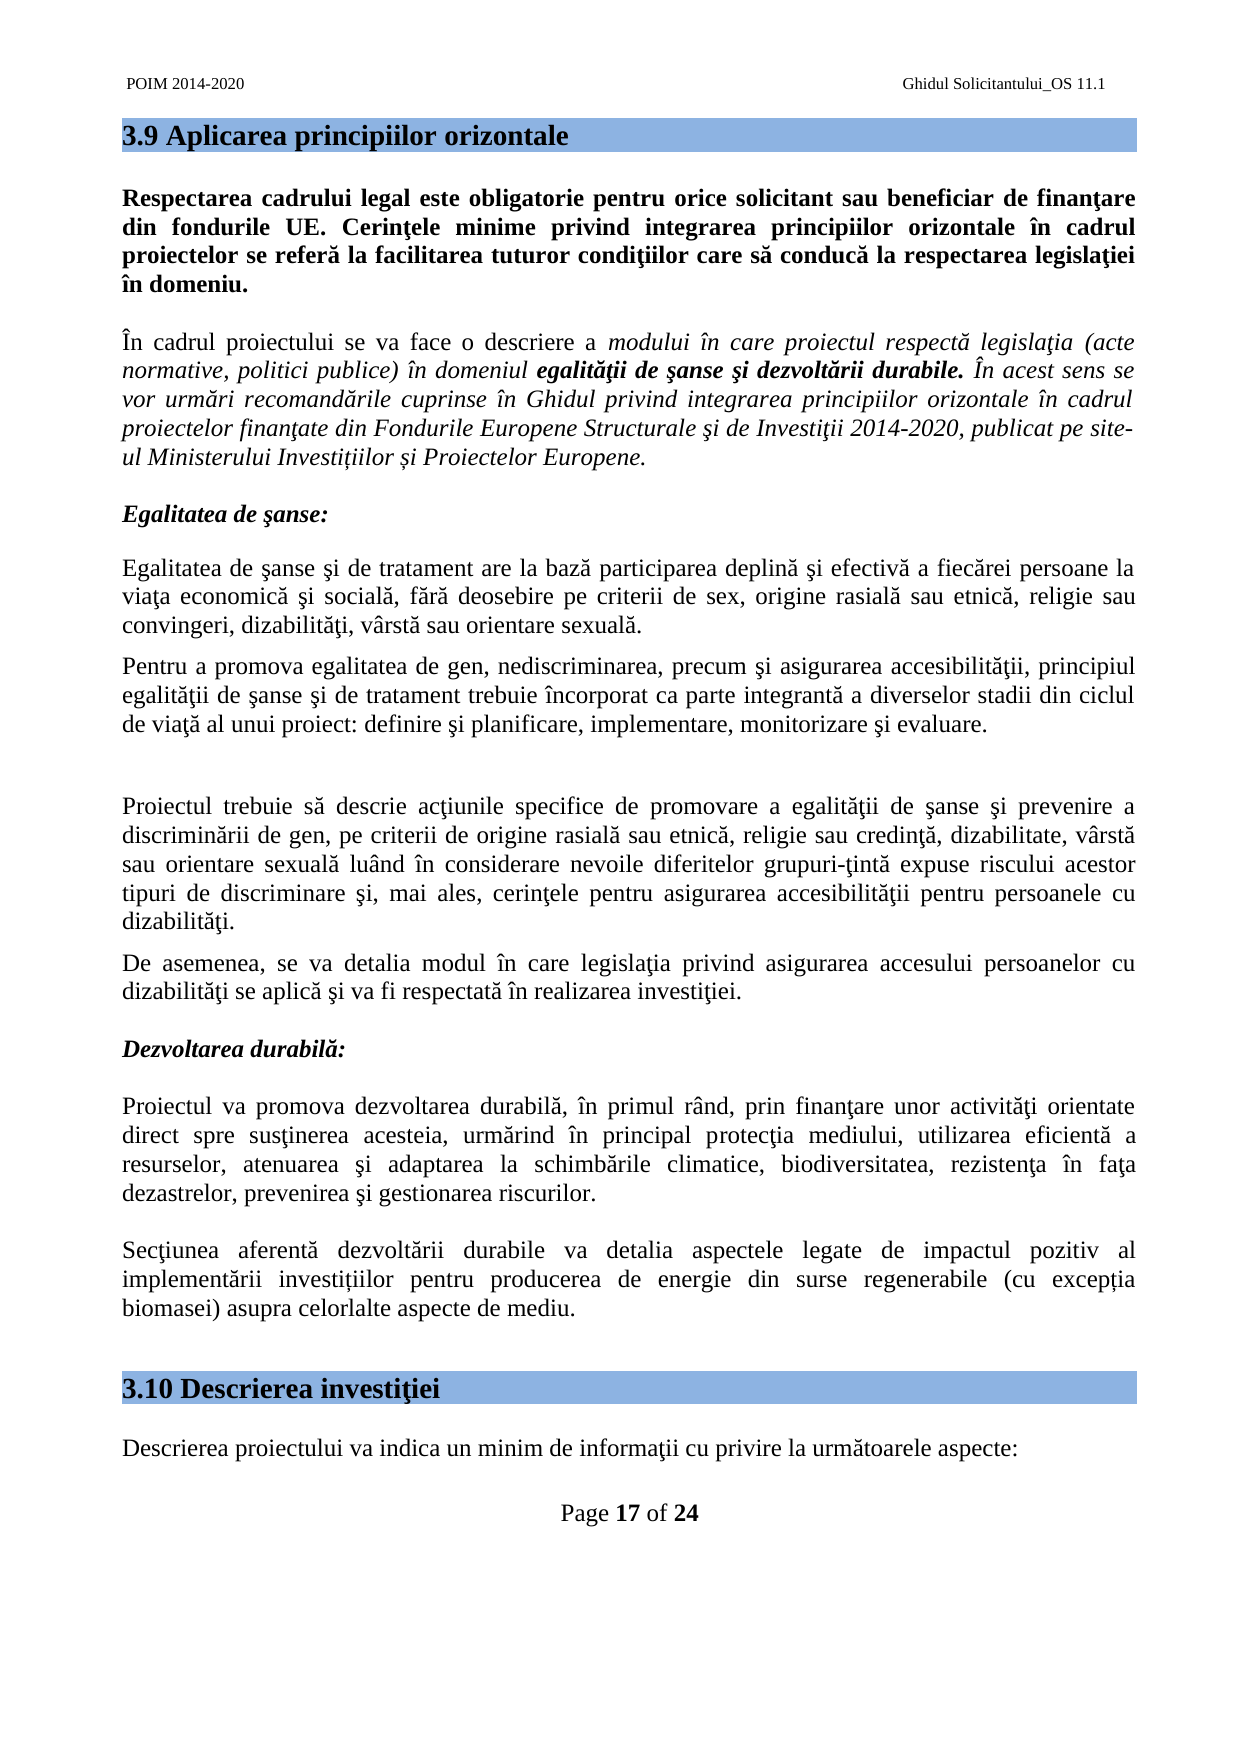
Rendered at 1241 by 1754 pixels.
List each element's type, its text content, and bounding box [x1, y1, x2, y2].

text Proiectul va promova dezvoltarea durabilă, în primul rând, prin finanţare unor activităţi orientate direct spre susţinerea acesteia, urmărind în principal protecţia mediului, utilizarea eficientă a resurselor, atenuarea şi adaptarea la schimbările climatice, biodiversitatea, rezistenţa în faţa dezastrelor, prevenirea şi gestionarea riscurilor. [122, 1091, 1137, 1206]
text Dezvoltarea durabilă: [122, 1034, 1137, 1063]
subtitle 3.10 Descrierea investiţiei [122, 1371, 1137, 1404]
text Secţiunea aferentă dezvoltării durabile va detalia aspectele legate de impactul pozitiv al implementării investițiilor pentru producerea de energie din surse regenerabile (cu excepția biomasei) asupra celorlalte aspecte de mediu. [122, 1235, 1137, 1321]
text Descrierea proiectului va indica un minim de informaţii cu privire la următoarele aspecte: [122, 1433, 1137, 1462]
text Egalitatea de şanse: [122, 499, 1137, 528]
text Egalitatea de şanse şi de tratament are la bază participarea deplină şi efectivă a fiecărei persoane la viaţa economică şi socială, fără deosebire pe criterii de sex, origine rasială sau etnică, religie sau convingeri, dizabilităţi, vârstă sau orientare sexuală. [122, 553, 1137, 639]
text Pentru a promova egalitatea de gen, nediscriminarea, precum şi asigurarea accesibilităţii, principiul egalităţii de şanse şi de tratament trebuie încorporat ca parte integrantă a diverselor stadii din ciclul de viaţă al unui proiect: definire şi planificare, implementare, monitorizare şi evaluare. [122, 651, 1137, 738]
text În cadrul proiectului se va face o descriere a modului în care proiectul respectă legislaţia (acte normative, politici publice) în domeniul egalităţii de şanse şi dezvoltării durabile. În acest sens se vor urmări recomandările cuprinse în Ghidul privind integrarea principiilor orizontale în cadrul proiectelor finanţate din Fondurile Europene Structurale şi de Investiţii 2014-2020, publicat pe site-ul Ministerului Investițiilor și Proiectelor Europene. [122, 327, 1137, 471]
text Respectarea cadrului legal este obligatorie pentru orice solicitant sau beneficiar de finanţare din fondurile UE. Cerinţele minime privind integrarea principiilor orizontale în cadrul proiectelor se referă la facilitarea tuturor condiţiilor care să conducă la respectarea legislaţiei în domeniu. [122, 183, 1137, 298]
text De asemenea, se va detalia modul în care legislaţia privind asigurarea accesului persoanelor cu dizabilităţi se aplică şi va fi respectată în realizarea investiţiei. [122, 948, 1137, 1005]
text Proiectul trebuie să descrie acţiunile specifice de promovare a egalităţii de şanse şi prevenire a discriminării de gen, pe criterii de origine rasială sau etnică, religie sau credinţă, dizabilitate, vârstă sau orientare sexuală luând în considerare nevoile diferitelor grupuri-ţintă expuse riscului acestor tipuri de discriminare şi, mai ales, cerinţele pentru asigurarea accesibilităţii pentru persoanele cu dizabilităţi. [122, 791, 1137, 935]
subtitle 3.9 Aplicarea principiilor orizontale [122, 118, 1137, 152]
